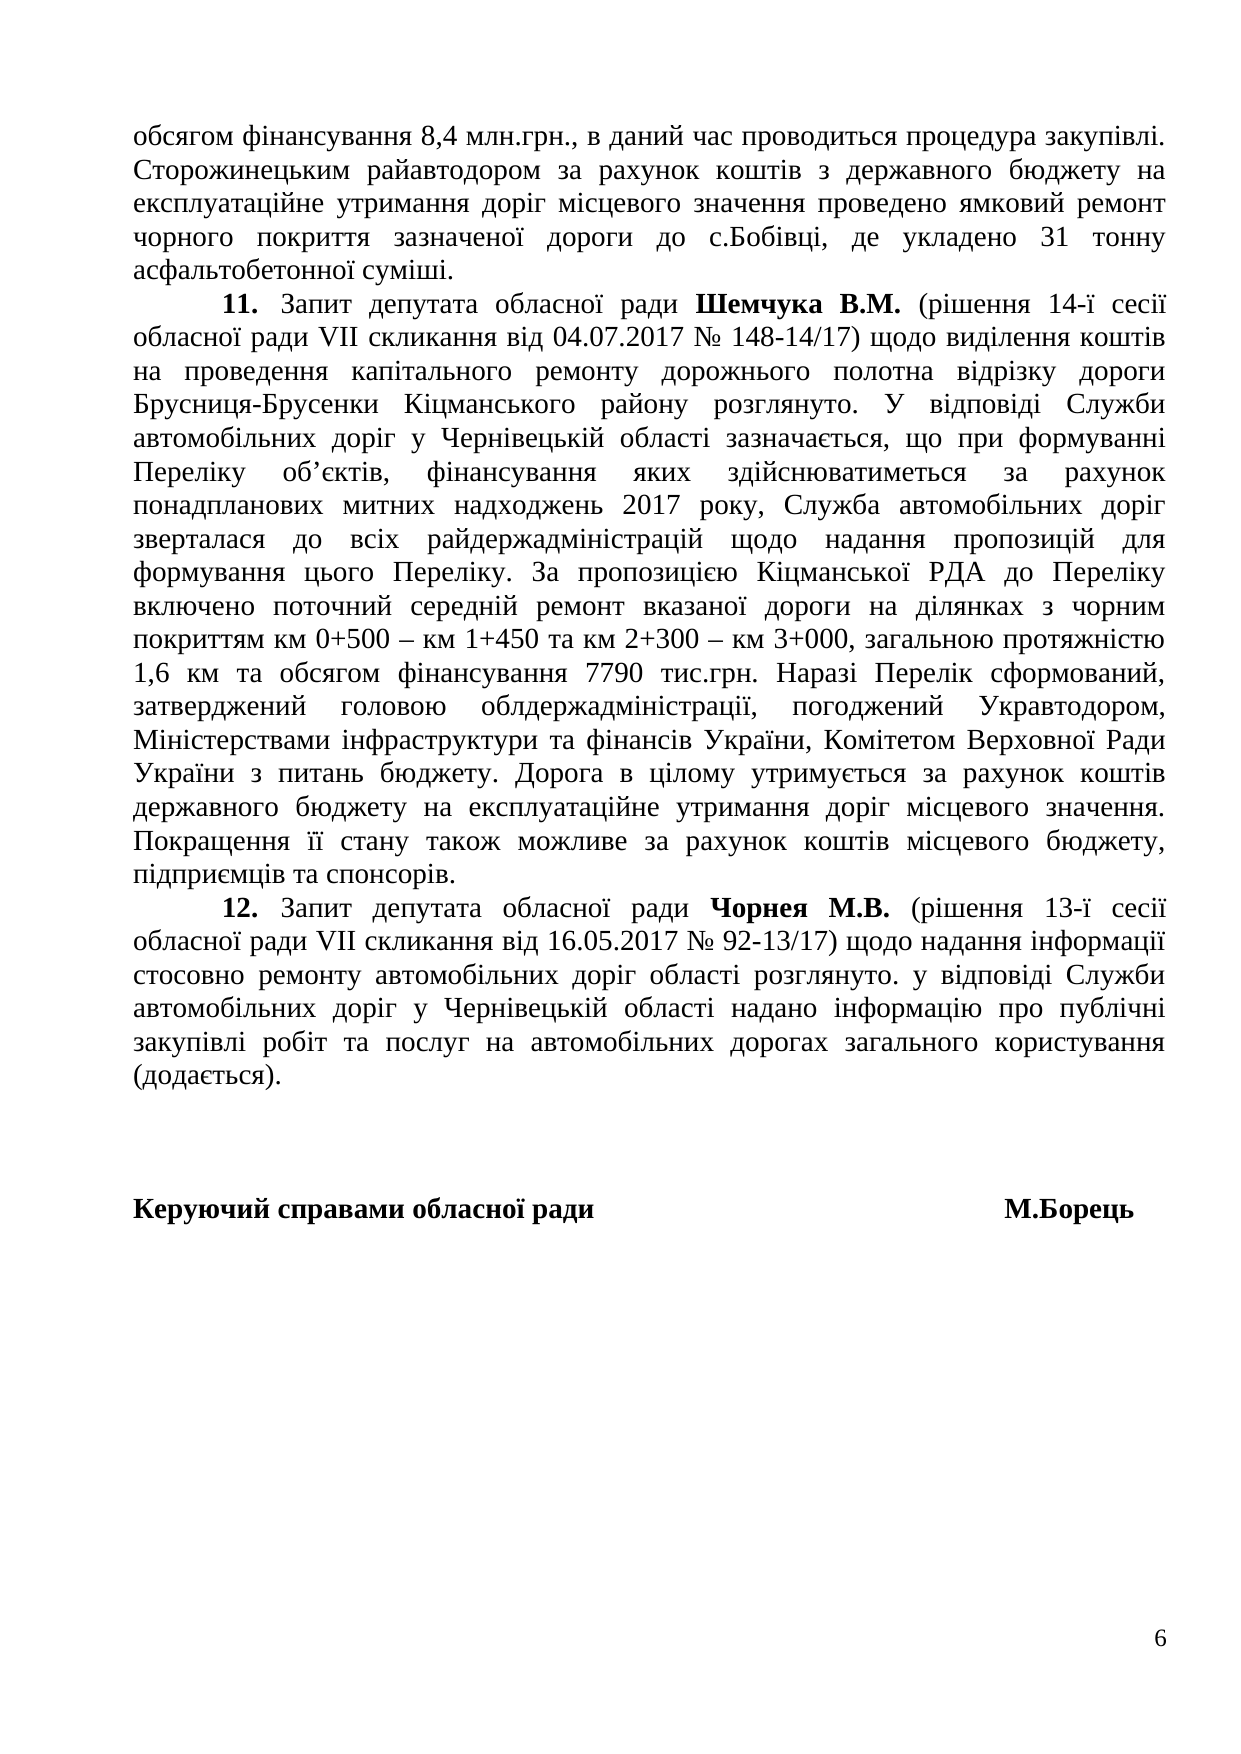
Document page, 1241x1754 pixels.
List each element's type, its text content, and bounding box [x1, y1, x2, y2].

list Керуючий справами обласної ради М.Борець [133, 1192, 1167, 1225]
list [133, 118, 1167, 286]
list Запит депутата обласної ради Шемчука В.М. (рішення 14-ї сесії обласної ради VІІ скликання від 04.07.2017 № 148-14/17) щодо виділення коштів на проведення капітального ремонту дорожнього полотна відрізку дороги Брусниця-Брусенки Кіцманського району розглянуто. У відповіді Служби автомобільних доріг у Чернівецькій області зазначається, що при формуванні Переліку об’єктів, фінансування яких здійснюватиметься за рахунок понадпланових митних надходжень 2017 року, Служба автомобільних доріг зверталася до всіх райдержадміністрацій щодо надання пропозицій для формування цього Переліку. За пропозицією Кіцманської РДА до Переліку включено поточний середній ремонт вказаної дороги на ділянках з чорним покриттям км 0+500 – км 1+450 та км 2+300 – км 3+000, загальною протяжністю 1,6 км та обсягом фінансування 7790 тис.грн. Наразі Перелік сформований, затверджений головою облдержадміністрації, погоджений Укравтодором, Міністерствами інфраструктури та фінансів України, Комітетом Верховної Ради України з питань бюджету. Дорога в цілому утримується за рахунок коштів державного бюджету на експлуатаційне утримання доріг місцевого значення. Покращення її стану також можливе за рахунок коштів місцевого бюджету, підприємців та спонсорів. [133, 286, 1167, 890]
list Запит депутата обласної ради Чорнея М.В. (рішення 13-ї сесії обласної ради VІІ скликання від 16.05.2017 № 92-13/17) щодо надання інформації стосовно ремонту автомобільних доріг області розглянуто. у відповіді Служби автомобільних доріг у Чернівецькій області надано інформацію про публічні закупівлі робіт та послуг на автомобільних дорогах загального користування (додається). [133, 890, 1167, 1091]
